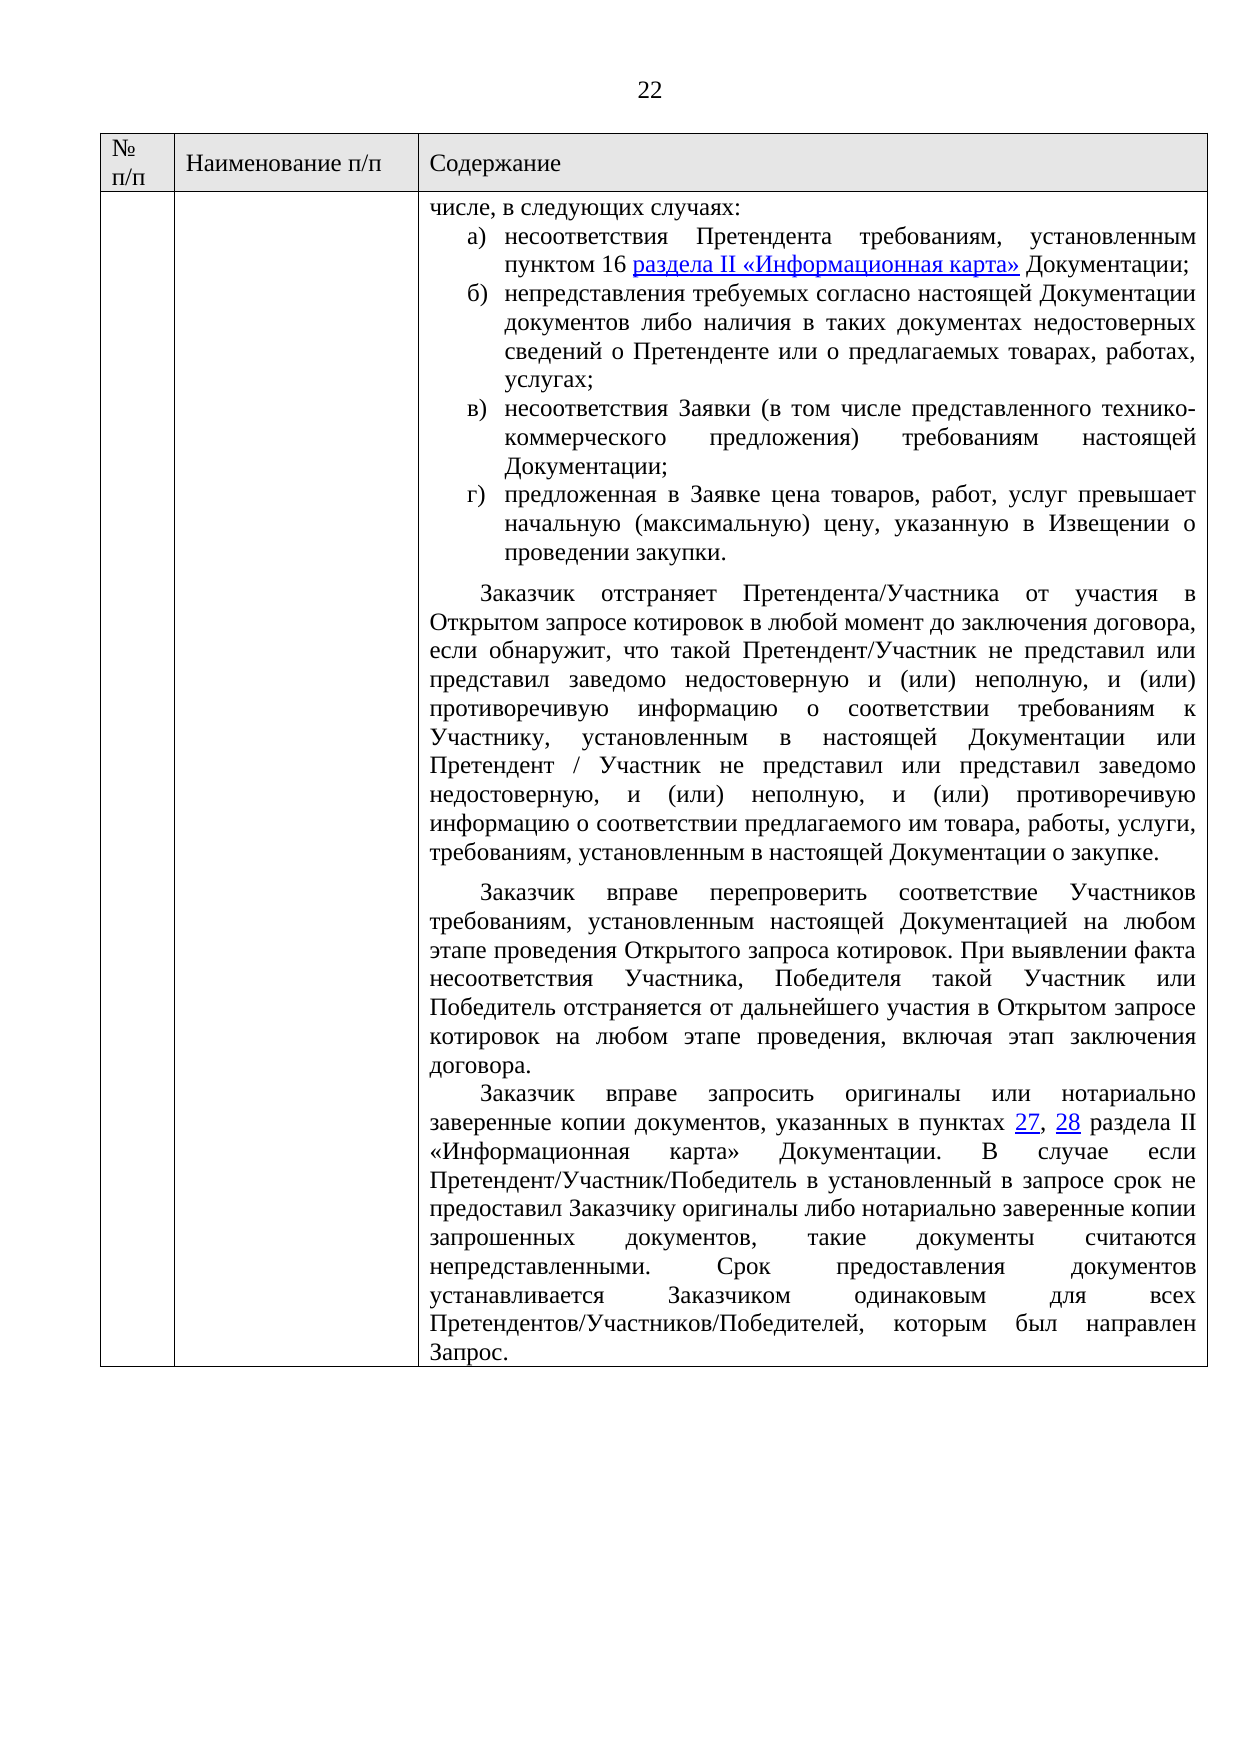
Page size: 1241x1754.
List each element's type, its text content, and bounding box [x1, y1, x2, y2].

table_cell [175, 192, 418, 1366]
table_header Наименование п/п [175, 134, 418, 191]
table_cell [419, 192, 1207, 1366]
table_cell [101, 192, 174, 1366]
table_header Содержание [419, 134, 1207, 191]
table_header № п/п [101, 134, 174, 191]
